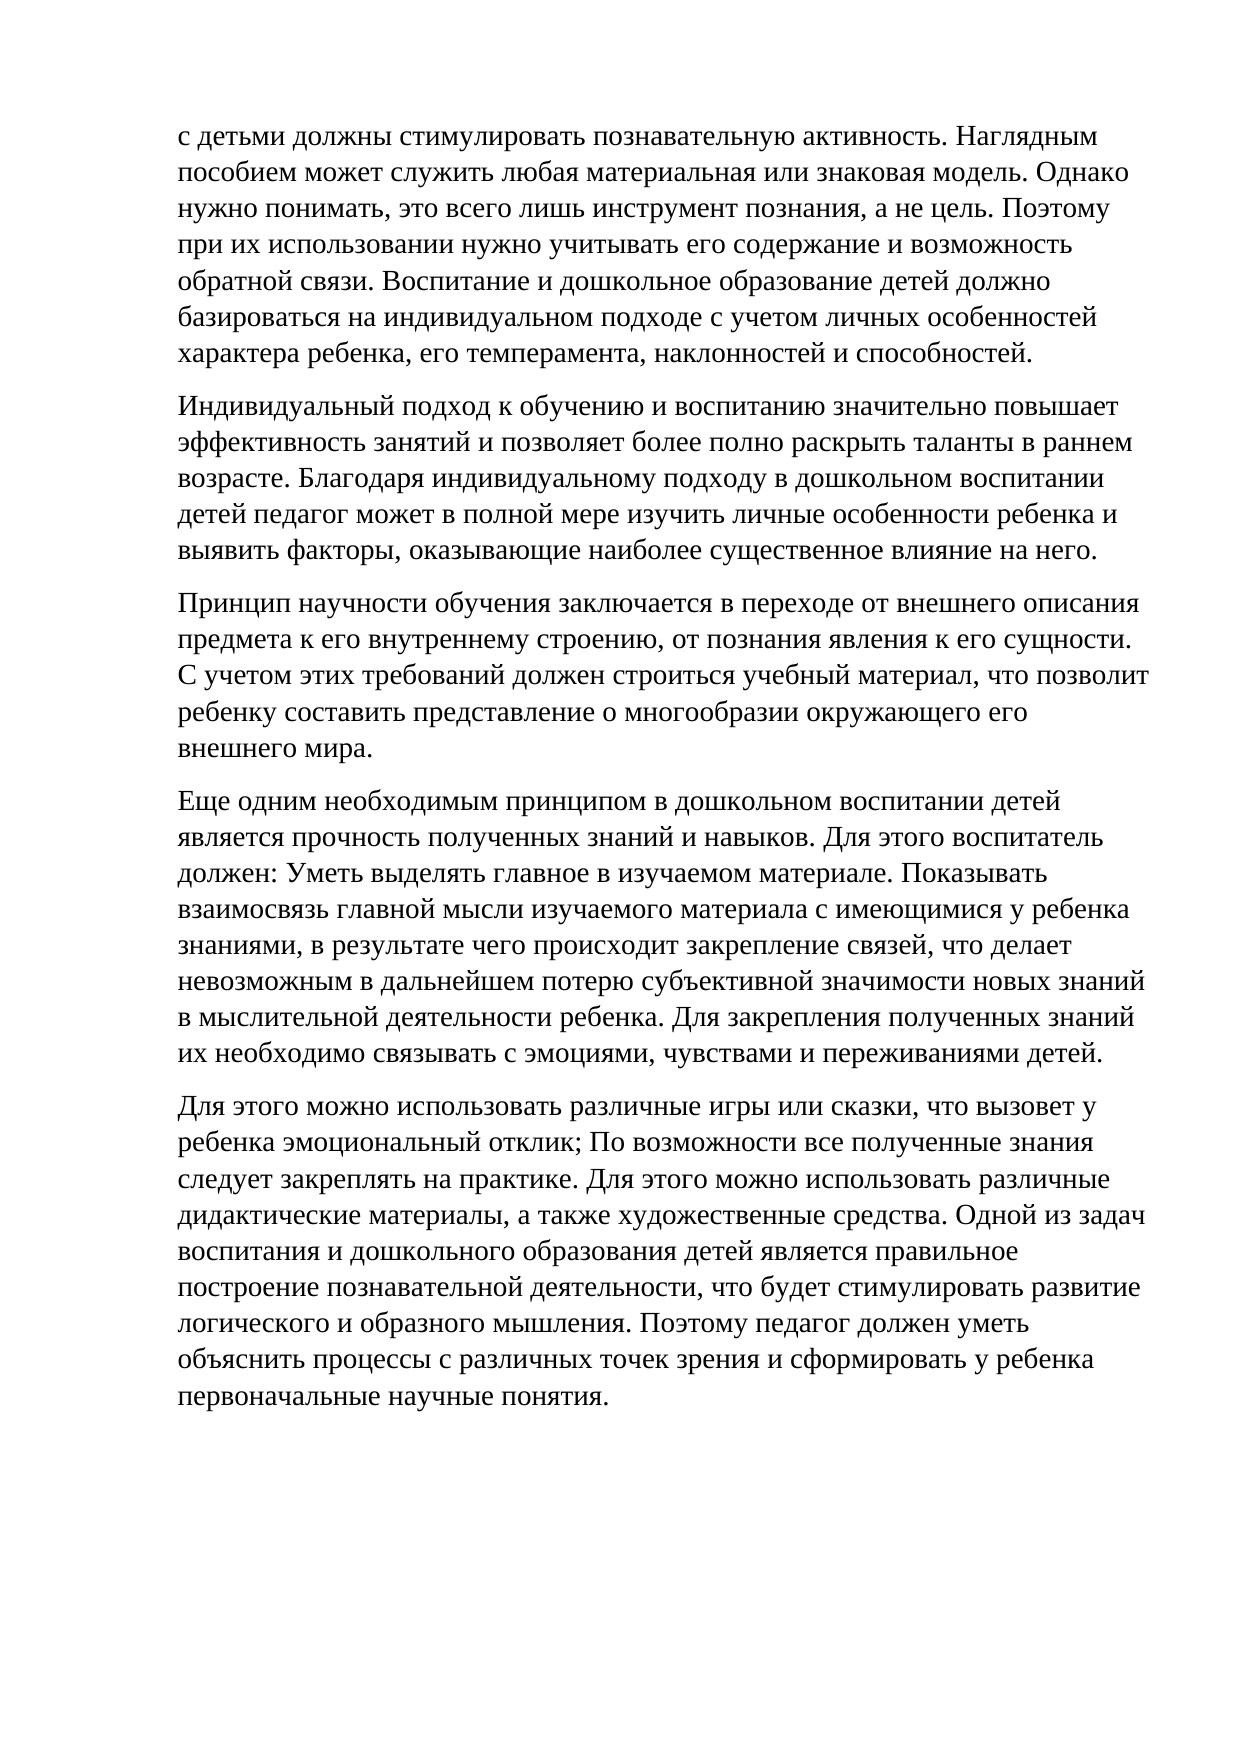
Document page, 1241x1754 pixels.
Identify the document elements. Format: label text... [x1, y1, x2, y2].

text Еще одним необходимым принципом в дошкольном воспитании детей является прочность полученных знаний и навыков. Для этого воспитатель должен: Уметь выделять главное в изучаемом материале. Показывать взаимосвязь главной мысли изучаемого материала с имеющимися у ребенка знаниями, в результате чего происходит закрепление связей, что делает невозможным в дальнейшем потерю субъективной значимости новых знаний в мыслительной деятельности ребенка. Для закрепления полученных знаний их необходимо связывать с эмоциями, чувствами и переживаниями детей. [177, 783, 1152, 1069]
text Для этого можно использовать различные игры или сказки, что вызовет у ребенка эмоциональный отклик; По возможности все полученные знания следует закреплять на практике. Для этого можно использовать различные дидактические материалы, а также художественные средства. Одной из задач воспитания и дошкольного образования детей является правильное построение познавательной деятельности, что будет стимулировать развитие логического и образного мышления. Поэтому педагог должен уметь объяснить процессы с различных точек зрения и сформировать у ребенка первоначальные научные понятия. [177, 1088, 1152, 1411]
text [177, 118, 1152, 368]
text Индивидуальный подход к обучению и воспитанию значительно повышает эффективность занятий и позволяет более полно раскрыть таланты в раннем возрасте. Благодаря индивидуальному подходу в дошкольном воспитании детей педагог может в полной мере изучить личные особенности ребенка и выявить факторы, оказывающие наиболее существенное влияние на него. [177, 388, 1152, 566]
text Принцип научности обучения заключается в переходе от внешнего описания предмета к его внутреннему строению, от познания явления к его сущности. С учетом этих требований должен строиться учебный материал, что позволит ребенку составить представление о многообразии окружающего его внешнего мира. [177, 585, 1152, 763]
